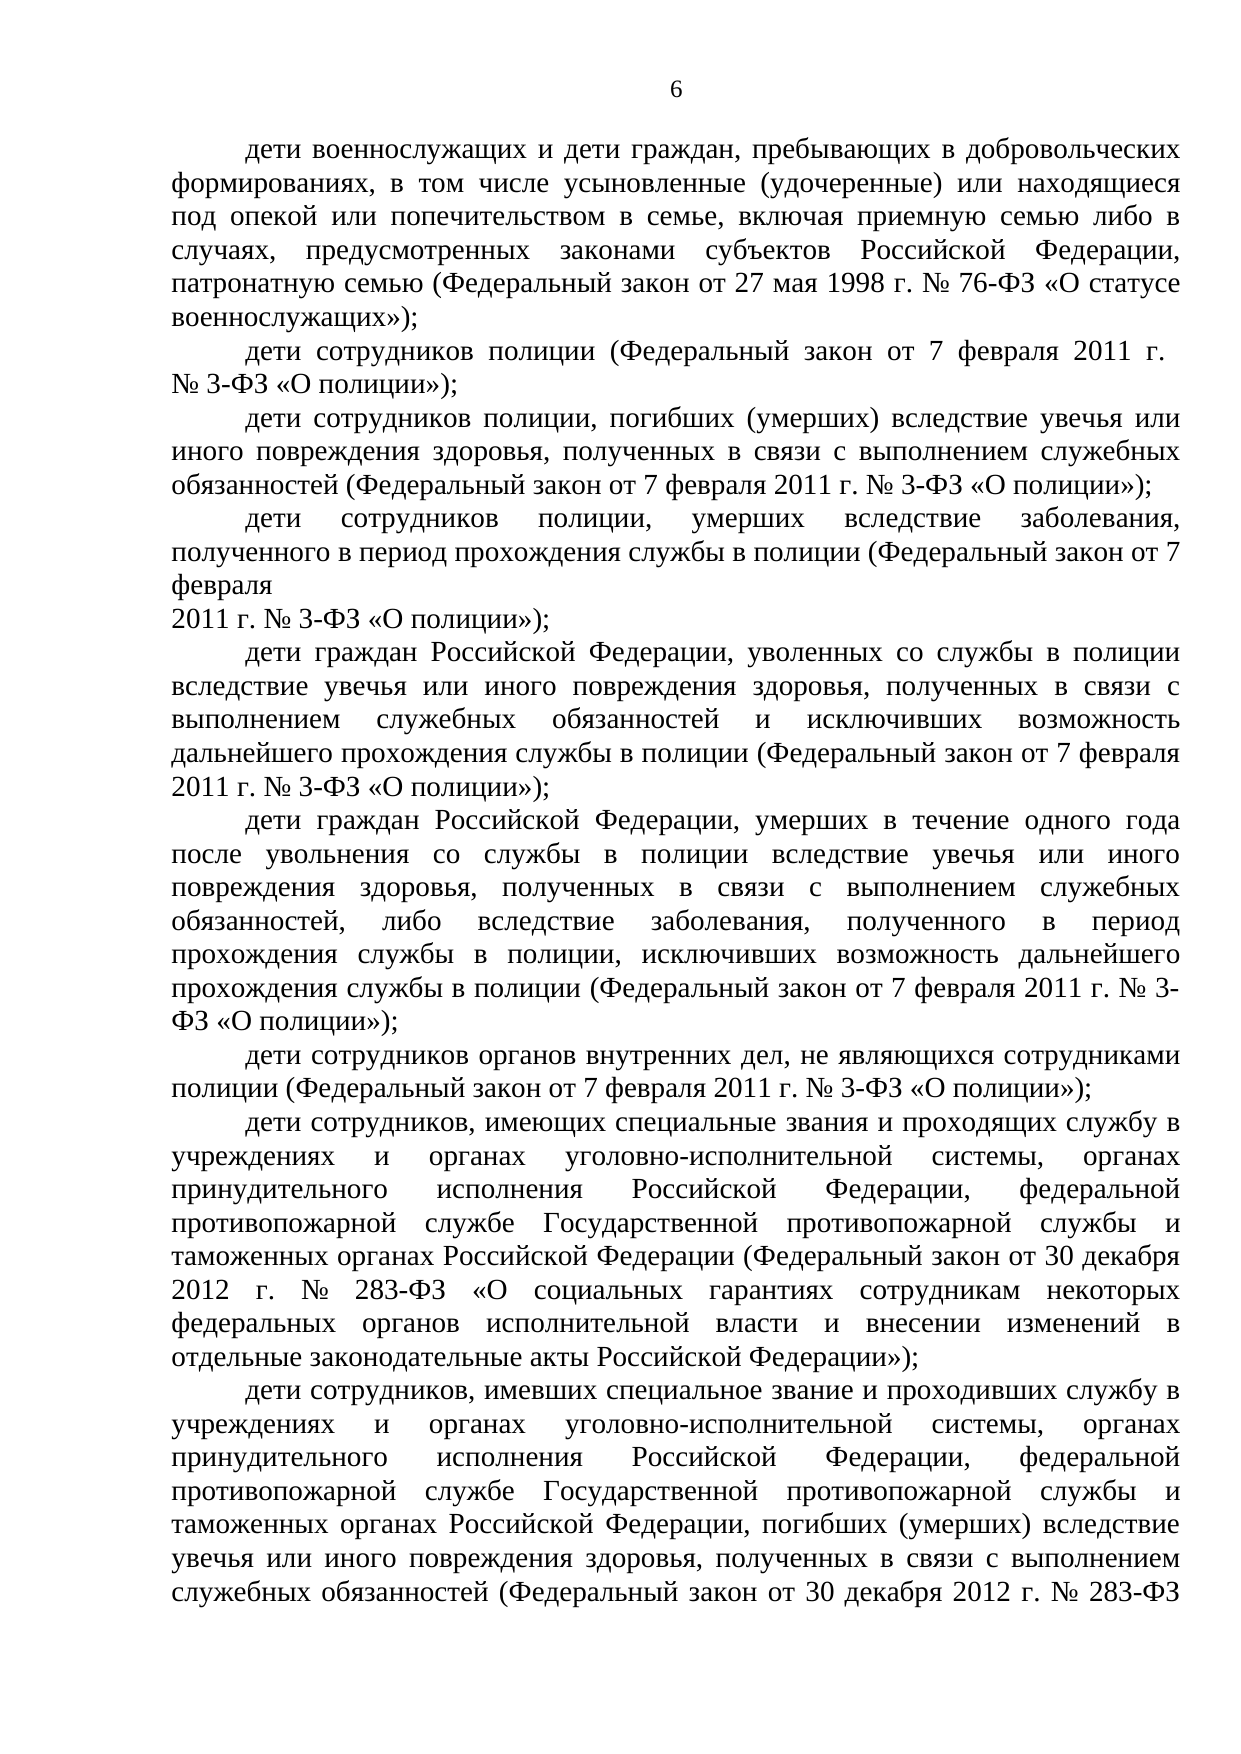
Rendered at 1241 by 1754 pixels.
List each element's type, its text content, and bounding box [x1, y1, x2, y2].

text дети граждан Российской Федерации, умерших в течение одного года после увольнения со службы в полиции вследствие увечья или иного повреждения здоровья, полученных в связи с выполнением служебных обязанностей, либо вследствие заболевания, полученного в период прохождения службы в полиции, исключивших возможность дальнейшего прохождения службы в полиции (Федеральный закон от 7 февраля 2011 г. № 3-ФЗ «О полиции»); [171, 802, 1181, 1037]
text дети граждан Российской Федерации, уволенных со службы в полиции вследствие увечья или иного повреждения здоровья, полученных в связи с выполнением служебных обязанностей и исключивших возможность дальнейшего прохождения службы в полиции (Федеральный закон от 7 февраля 2011 г. № 3-ФЗ «О полиции»); [171, 634, 1181, 802]
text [171, 1372, 1181, 1607]
text дети сотрудников полиции (Федеральный закон от 7 февраля 2011 г. № 3-ФЗ «О полиции»); [171, 333, 1181, 400]
text дети сотрудников органов внутренних дел, не являющихся сотрудниками полиции (Федеральный закон от 7 февраля 2011 г. № 3-ФЗ «О полиции»); [171, 1037, 1181, 1104]
text дети сотрудников полиции, погибших (умерших) вследствие увечья или иного повреждения здоровья, полученных в связи с выполнением служебных обязанностей (Федеральный закон от 7 февраля 2011 г. № 3-ФЗ «О полиции»); [171, 400, 1181, 500]
text дети сотрудников, имеющих специальные звания и проходящих службу в учреждениях и органах уголовно-исполнительной системы, органах принудительного исполнения Российской Федерации, федеральной противопожарной службе Государственной противопожарной службы и таможенных органах Российской Федерации (Федеральный закон от 30 декабря 2012 г. № 283-ФЗ «О социальных гарантиях сотрудникам некоторых федеральных органов исполнительной власти и внесении изменений в отдельные законодательные акты Российской Федерации»); [171, 1104, 1181, 1372]
text дети сотрудников полиции, умерших вследствие заболевания, полученного в период прохождения службы в полиции (Федеральный закон от 7 февраля 2011 г. № 3-ФЗ «О полиции»); [171, 500, 1181, 634]
text дети военнослужащих и дети граждан, пребывающих в добровольческих формированиях, в том числе усыновленные (удочеренные) или находящиеся под опекой или попечительством в семье, включая приемную семью либо в случаях, предусмотренных законами субъектов Российской Федерации, патронатную семью (Федеральный закон от 27 мая 1998 г. № 76-ФЗ «О статусе военнослужащих»); [171, 131, 1181, 333]
